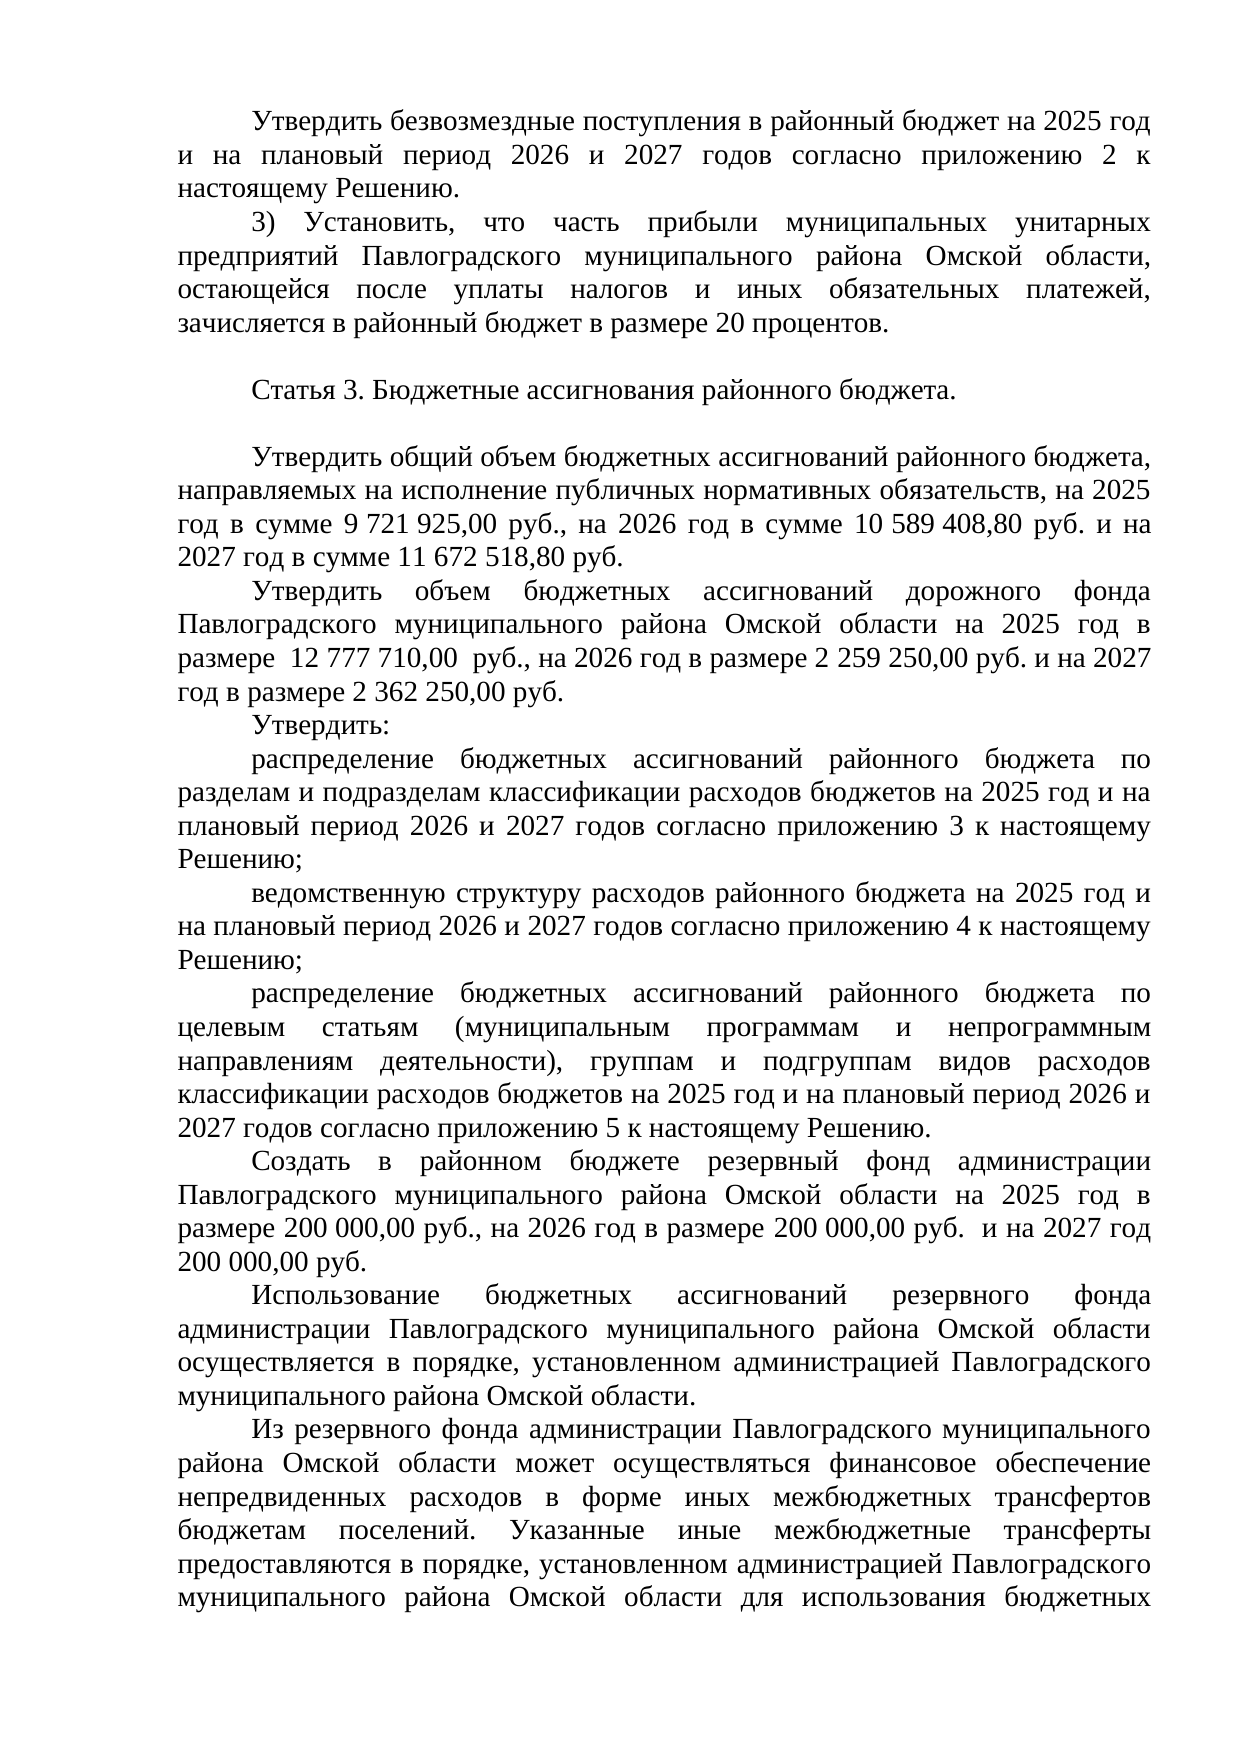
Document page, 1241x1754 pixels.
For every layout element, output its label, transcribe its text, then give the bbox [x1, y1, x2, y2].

text 4) Создать в районном бюджете резервный фонд администрации Павлоградского муниципального района Омской области на 2025 год в размере 200 000,00 руб., на 2026 год в размере 200 000,00 руб. и на 2027 год 200 000,00 руб. [177, 1143, 1152, 1277]
text 1) Утвердить общий объем бюджетных ассигнований районного бюджета, направляемых на исполнение публичных нормативных обязательств, на 2025 год в сумме 9 721 925,00 руб., на 2026 год в сумме 10 589 408,80 руб. и на 2027 год в сумме 11 672 518,80 руб. [177, 439, 1152, 573]
text а) распределение бюджетных ассигнований районного бюджета по разделам и подразделам классификации расходов бюджетов на 2025 год и на плановый период 2026 и 2027 годов согласно приложению 3 к настоящему Решению; [177, 741, 1152, 875]
text 2) Утвердить объем бюджетных ассигнований дорожного фонда Павлоградского муниципального района Омской области на 2025 год в размере 12 777 710,00 руб., на 2026 год в размере 2 259 250,00 руб. и на 2027 год в размере 2 362 250,00 руб. [177, 573, 1152, 707]
text Использование бюджетных ассигнований резервного фонда администрации Павлоградского муниципального района Омской области осуществляется в порядке, установленном администрацией Павлоградского муниципального района Омской области. [177, 1277, 1152, 1412]
text б) ведомственную структуру расходов районного бюджета на 2025 год и на плановый период 2026 и 2027 годов согласно приложению 4 к настоящему Решению; [177, 875, 1152, 976]
text 2) Утвердить безвозмездные поступления в районный бюджет на 2025 год и на плановый период 2026 и 2027 годов согласно приложению 2 к настоящему Решению. [177, 103, 1152, 204]
text 3) Установить, что часть прибыли муниципальных унитарных предприятий Павлоградского муниципального района Омской области, остающейся после уплаты налогов и иных обязательных платежей, зачисляется в районный бюджет в размере 20 процентов. [177, 204, 1152, 338]
text Статья 3. Бюджетные ассигнования районного бюджета. [177, 372, 1152, 405]
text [177, 1412, 1152, 1613]
text в) распределение бюджетных ассигнований районного бюджета по целевым статьям (муниципальным программам и непрограммным направлениям деятельности), группам и подгруппам видов расходов классификации расходов бюджетов на 2025 год и на плановый период 2026 и 2027 годов согласно приложению 5 к настоящему Решению. [177, 976, 1152, 1143]
text 3) Утвердить: [177, 707, 1152, 741]
